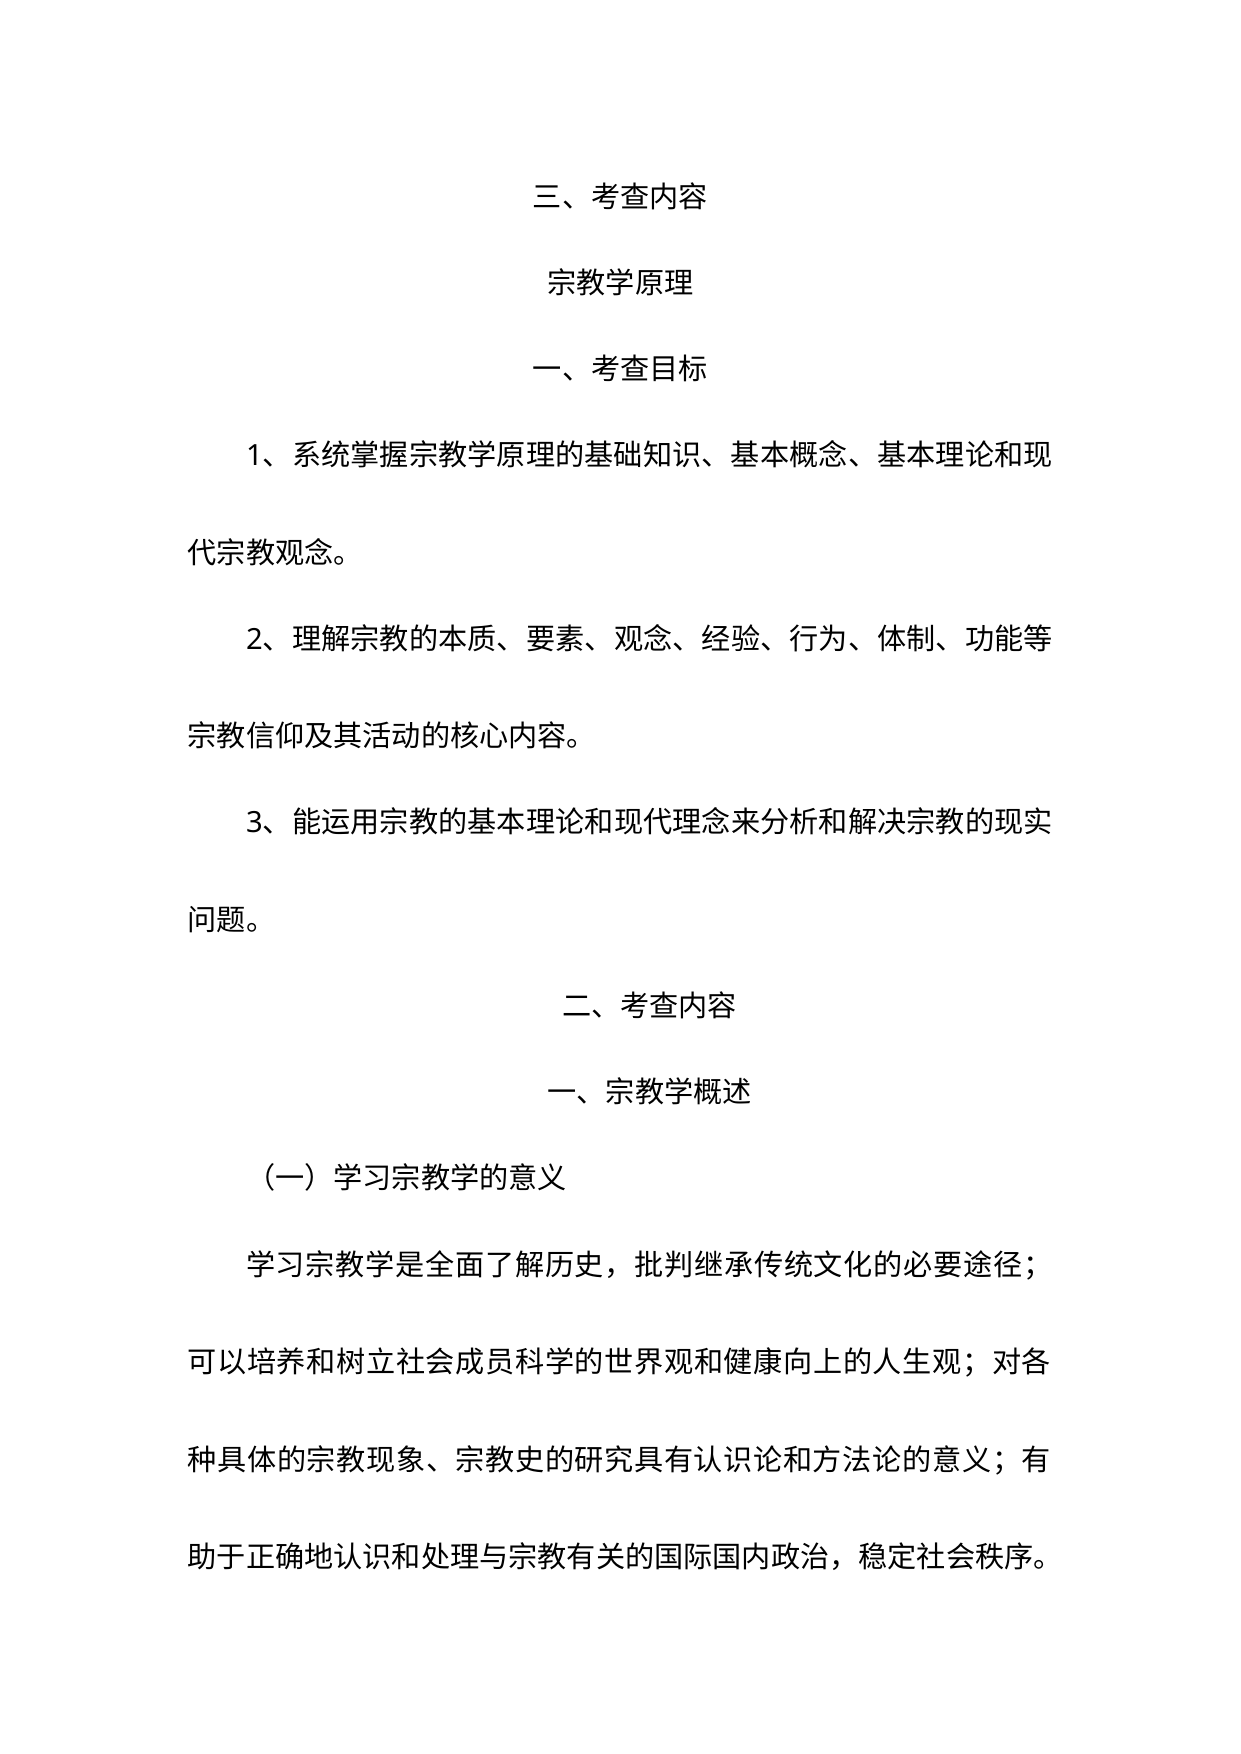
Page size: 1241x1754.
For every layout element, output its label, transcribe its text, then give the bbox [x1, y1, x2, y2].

text 三、考查内容 [187, 162, 1053, 227]
text 宗教学原理 [187, 248, 1053, 313]
text 二、考查内容 [187, 971, 1053, 1036]
text 1、系统掌握宗教学原理的基础知识、基本概念、基本理论和现代宗教观念。 [187, 420, 1053, 583]
text 3、能运用宗教的基本理论和现代理念来分析和解决宗教的现实问题。 [187, 788, 1053, 950]
text 学习宗教学是全面了解历史，批判继承传统文化的必要途径；可以培养和树立社会成员科学的世界观和健康向上的人生观；对各种具体的宗教现象、宗教史的研究具有认识论和方法论的意义；有助于正确地认识和处理与宗教有关的国际国内政治，稳定社会秩序。 [187, 1230, 1053, 1587]
text 一、考查目标 [187, 334, 1053, 399]
text 一、宗教学概述 [187, 1057, 1053, 1122]
text 2、理解宗教的本质、要素、观念、经验、行为、体制、功能等宗教信仰及其活动的核心内容。 [187, 604, 1053, 767]
text （一）学习宗教学的意义 [187, 1144, 1053, 1209]
